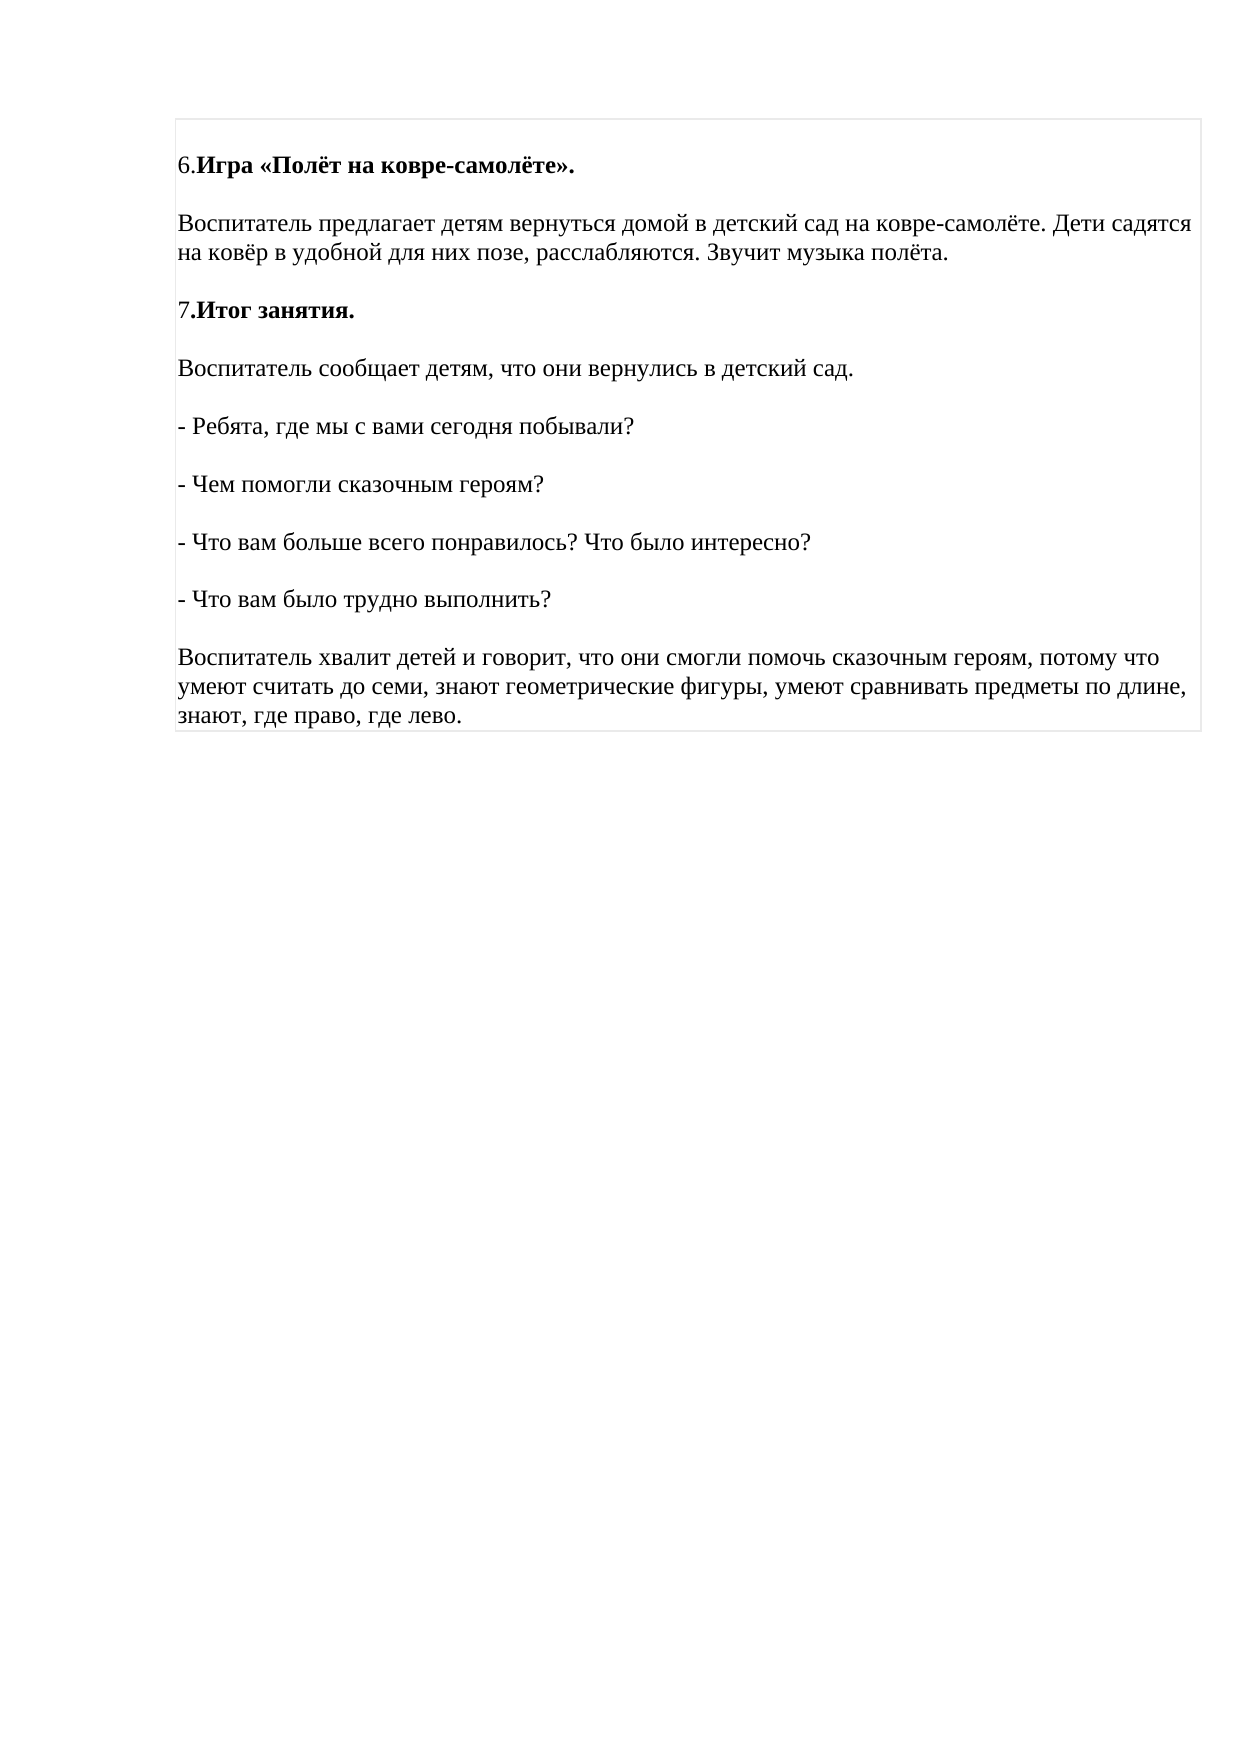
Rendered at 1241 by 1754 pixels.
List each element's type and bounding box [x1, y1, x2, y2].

table_cell [176, 120, 1200, 730]
